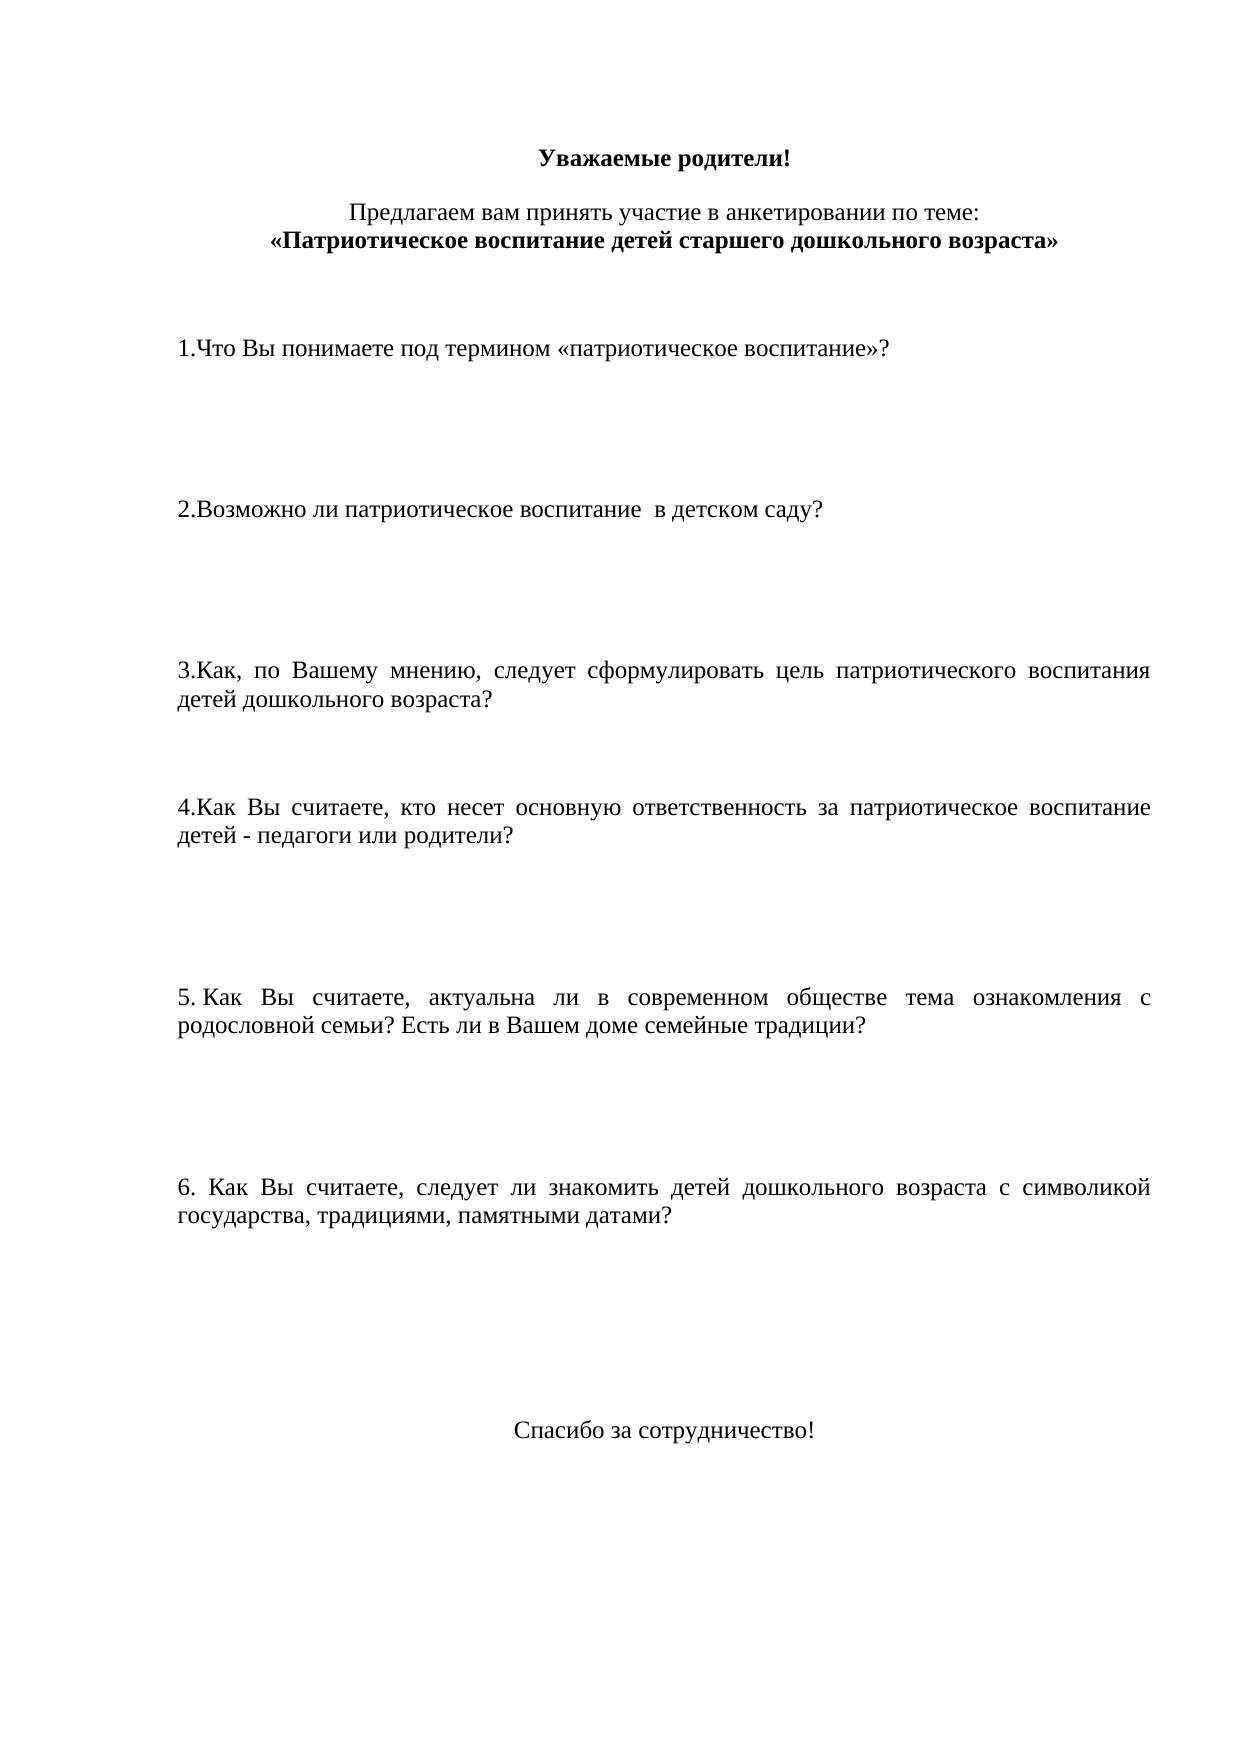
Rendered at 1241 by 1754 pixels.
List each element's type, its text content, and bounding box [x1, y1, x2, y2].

text Предлагаем вам принять участие в анкетировании по теме: «Патриотическое воспитание детей старшего дошкольного возраста» [177, 197, 1152, 254]
text 1.Что Вы понимаете под термином «патриотическое воспитание»? [177, 333, 1152, 362]
text 5. Как Вы считаете, актуальна ли в современном обществе тема ознакомления с родословной семьи? Есть ли в Вашем доме семейные традиции? [177, 982, 1152, 1039]
text 4.Как Вы считаете, кто несет основную ответственность за патриотическое воспитание детей - педагоги или родители? [177, 792, 1152, 849]
text Уважаемые родители! [177, 143, 1152, 172]
text 3.Как, по Вашему мнению, следует сформулировать цель патриотического воспитания детей дошкольного возраста? [177, 656, 1152, 713]
text Спасибо за сотрудничество! [177, 1416, 1152, 1444]
text 6. Как Вы считаете, следует ли знакомить детей дошкольного возраста с символикой государства, традициями, памятными датами? [177, 1172, 1152, 1229]
text 2.Возможно ли патриотическое воспитание в детском саду? [177, 494, 1152, 523]
